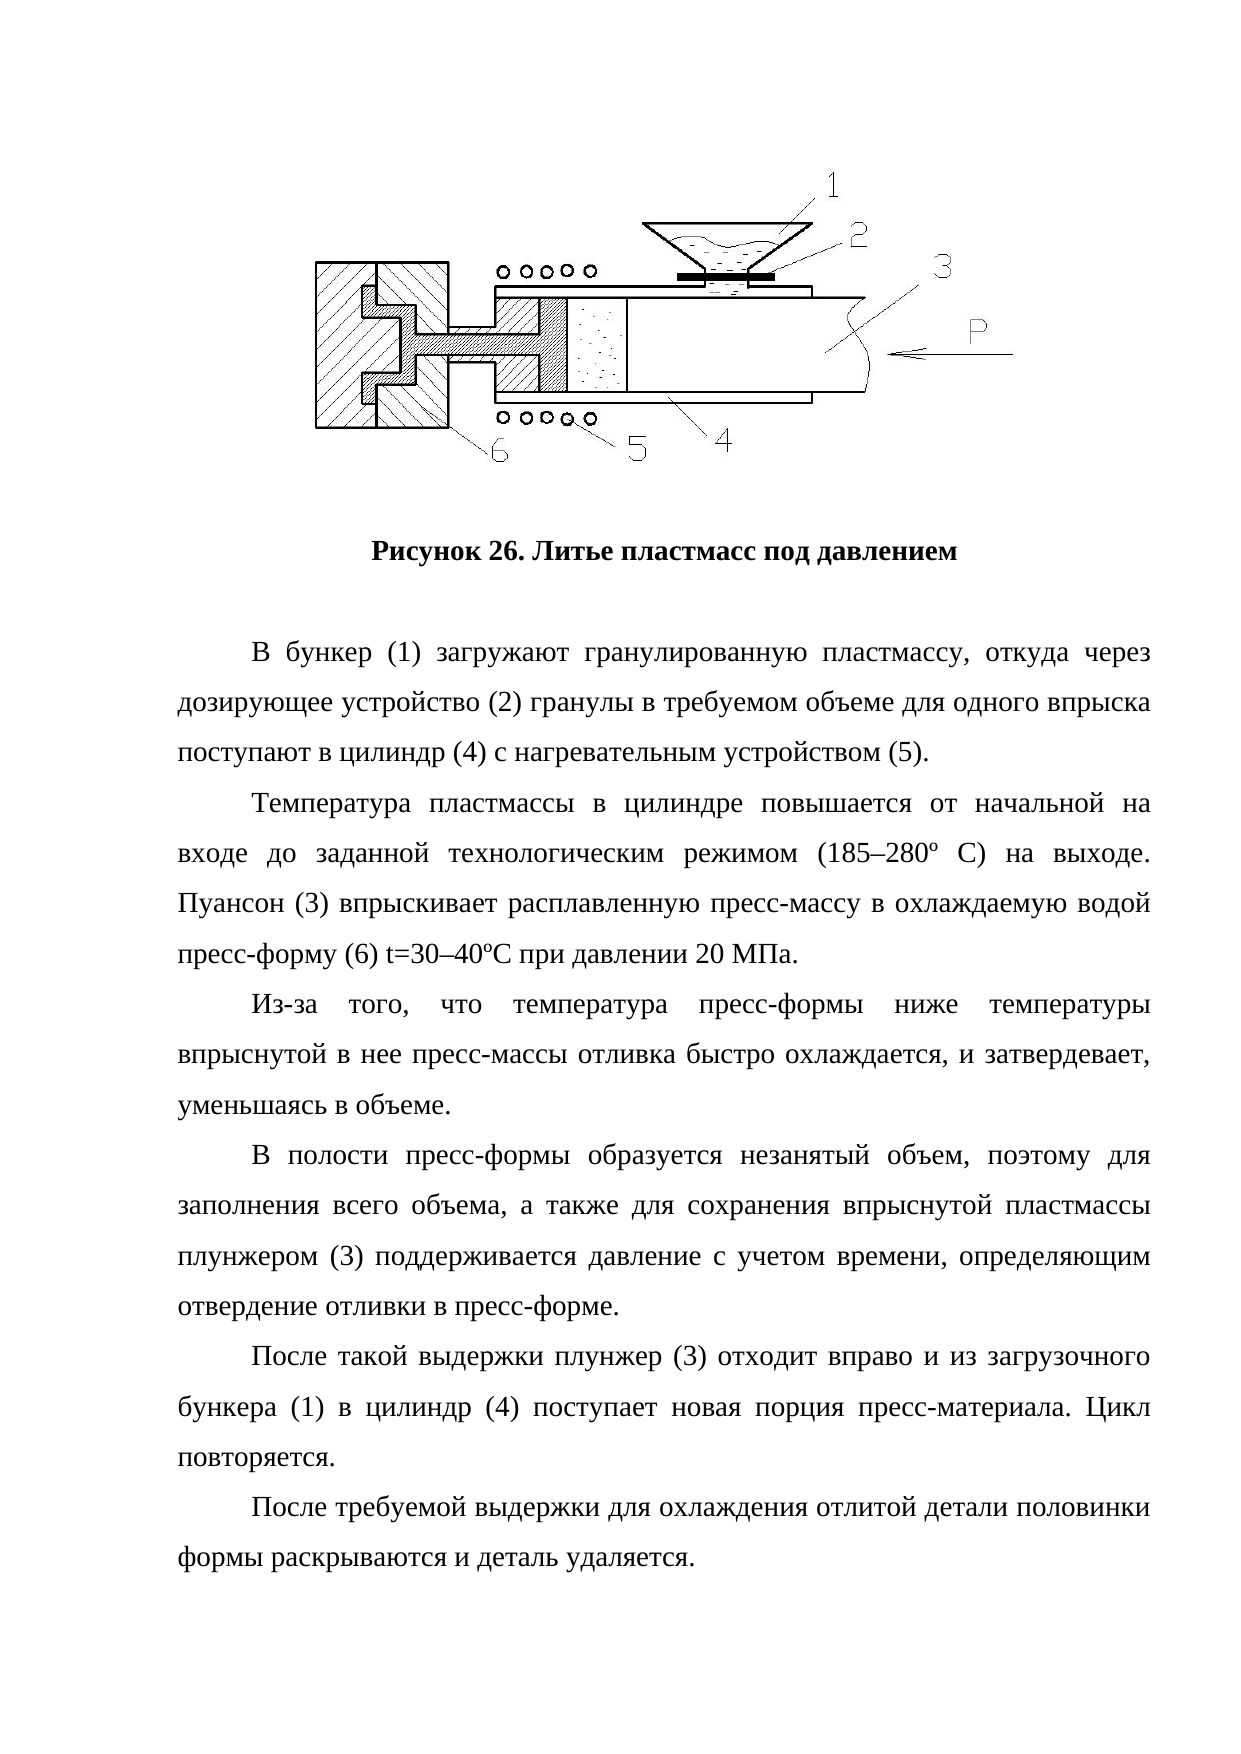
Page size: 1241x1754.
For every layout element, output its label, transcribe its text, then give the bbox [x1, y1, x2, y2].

picture [288, 118, 1041, 522]
text В полости пресс-формы образуется незанятый объем, поэтому для заполнения всего объема, а также для сохранения впрыснутой пластмассы плунжером (3) поддерживается давление с учетом времени, определяющим отвердение отливки в пресс-форме. [177, 1137, 1152, 1322]
text Рисунок 26. Литье пластмасс под давлением [177, 533, 1152, 567]
text После такой выдержки плунжер (3) отходит вправо и из загрузочного бункера (1) в цилиндр (4) поступает новая порция пресс-материала. Цикл повторяется. [177, 1338, 1152, 1472]
text В бункер (1) загружают гранулированную пластмассу, откуда через дозирующее устройство (2) гранулы в требуемом объеме для одного впрыска поступают в цилиндр (4) с нагревательным устройством (5). [177, 634, 1152, 768]
text Температура пластмассы в цилиндре повышается от начальной на входе до заданной технологическим режимом (185–280º С) на выходе. Пуансон (3) впрыскивает расплавленную пресс-массу в охлаждаемую водой пресс-форму (6) t=30–40ºC при давлении 20 МПа. [177, 785, 1152, 969]
text После требуемой выдержки для охлаждения отлитой детали половинки формы раскрываются и деталь удаляется. [177, 1489, 1152, 1573]
text Из-за того, что температура пресс-формы ниже температуры впрыснутой в нее пресс-массы отливка быстро охлаждается, и затвердевает, уменьшаясь в объеме. [177, 986, 1152, 1120]
